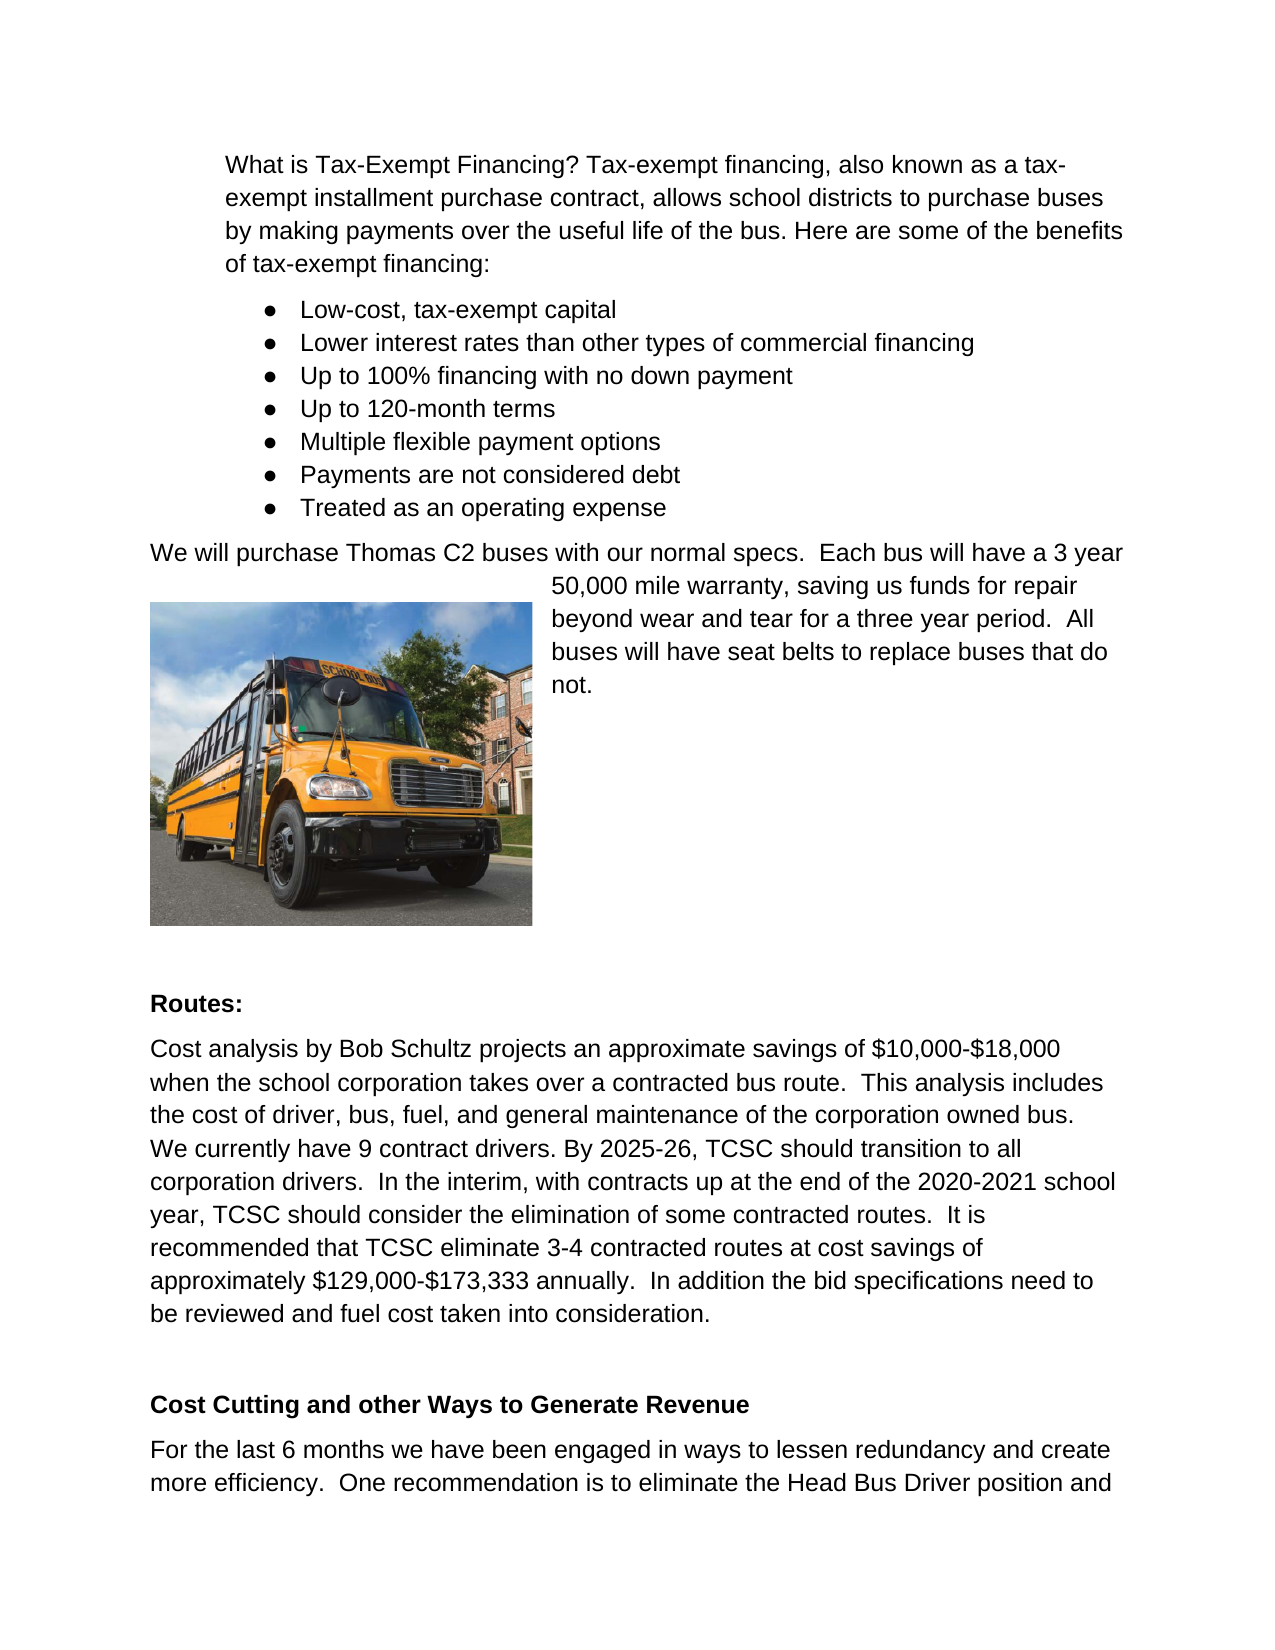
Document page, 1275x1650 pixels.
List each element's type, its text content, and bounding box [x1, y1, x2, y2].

text Cost analysis by Bob Schultz projects an approximate savings of $10,000-$18,000 when the school corporation takes over a contracted bus route. This analysis includes the cost of driver, bus, fuel, and general maintenance of the corporation owned bus. We currently have 9 contract drivers. By 2025-26, TCSC should transition to all corporation drivers. In the interim, with contracts up at the end of the 2020-2021 school year, TCSC should consider the elimination of some contracted routes. It is recommended that TCSC eliminate 3-4 contracted routes at cost savings of approximately $129,000-$173,333 annually. In addition the bid specifications need to be reviewed and fuel cost taken into consideration. [150, 1034, 1125, 1327]
text Cost Cutting and other Ways to Generate Revenue [150, 1390, 1125, 1418]
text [150, 1435, 1125, 1497]
text What is Tax-Exempt Financing? Tax-exempt financing, also known as a tax-exempt installment purchase contract, allows school districts to purchase buses by making payments over the useful life of the bus. Here are some of the benefits of tax-exempt financing: [225, 150, 1125, 278]
list Low-cost, tax-exempt capital [262, 294, 1125, 323]
picture [150, 602, 533, 926]
text We will purchase Thomas C2 buses with our normal specs. Each bus will have a 3 year 50,000 mile warranty, saving us funds for repair beyond wear and tear for a three year period. All buses will have seat belts to replace buses that do not. [150, 538, 1125, 699]
list Lower interest rates than other types of commercial financing [262, 328, 1125, 356]
list Multiple flexible payment options [262, 427, 1125, 455]
list Up to 120-month terms [262, 394, 1125, 422]
list Payments are not considered debt [262, 460, 1125, 488]
list Treated as an operating expense [262, 493, 1125, 521]
text Routes: [150, 989, 1125, 1018]
list Up to 100% financing with no down payment [262, 361, 1125, 389]
